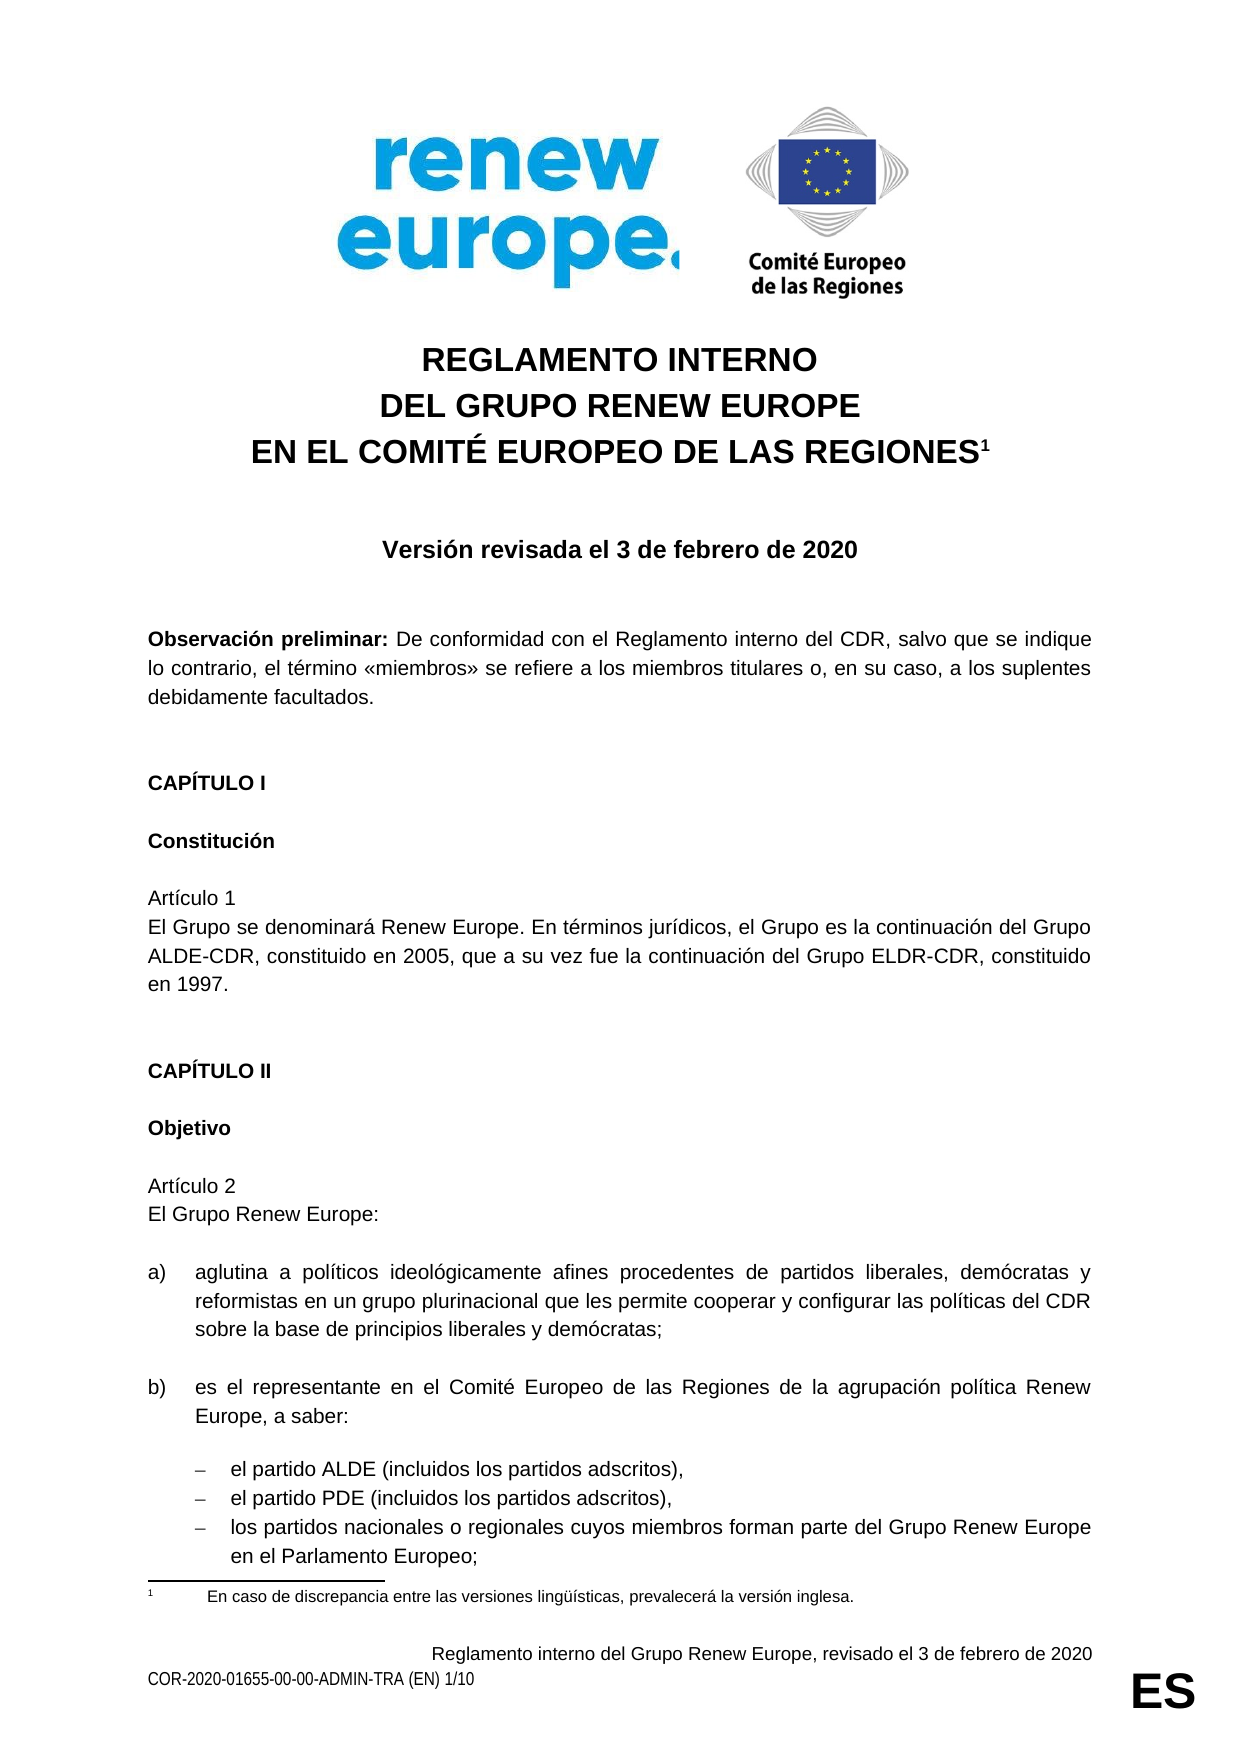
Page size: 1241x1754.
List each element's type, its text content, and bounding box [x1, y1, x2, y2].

list los partidos nacionales o regionales cuyos miembros forman parte del Grupo Renew Europe en el Parlamento Europeo; [195, 1515, 1092, 1568]
text Observación preliminar: De conformidad con el Reglamento interno del CDR, salvo que se indique lo contrario, el término «miembros» se refiere a los miembros titulares o, en su caso, a los suplentes debidamente facultados. [148, 627, 1092, 709]
text El Grupo se denominará Renew Europe. En términos jurídicos, el Grupo es la continuación del Grupo ALDE-CDR, constituido en 2005, que a su vez fue la continuación del Grupo ELDR-CDR, constituido en 1997. [148, 915, 1092, 996]
list el partido ALDE (incluidos los partidos adscritos), [195, 1457, 1092, 1481]
text Artículo 1 [148, 886, 1092, 910]
text CAPÍTULO II [148, 1058, 1092, 1082]
subtitle Objetivo [148, 1116, 1092, 1140]
subtitle Constitución [148, 828, 1092, 852]
list el partido PDE (incluidos los partidos adscritos), [195, 1486, 1092, 1510]
text El Grupo Renew Europe: [148, 1202, 1092, 1226]
text Artículo 2 [148, 1173, 1092, 1197]
text REGLAMENTO INTERNO DEL GRUPO RENEW EUROPE EN EL COMITÉ EUROPEO DE LAS REGIONES [147, 339, 1092, 470]
text CAPÍTULO I [148, 771, 1092, 795]
list aglutina a políticos ideológicamente afines procedentes de partidos liberales, demócratas y reformistas en un grupo plurinacional que les permite cooperar y configurar las políticas del CDR sobre la base de principios liberales y demócratas; [148, 1260, 1092, 1341]
text Versión revisada el 3 de febrero de 2020 [148, 535, 1092, 564]
list es el representante en el Comité Europeo de las Regiones de la agrupación política Renew Europe, a saber: [148, 1375, 1092, 1427]
picture [330, 75, 975, 331]
